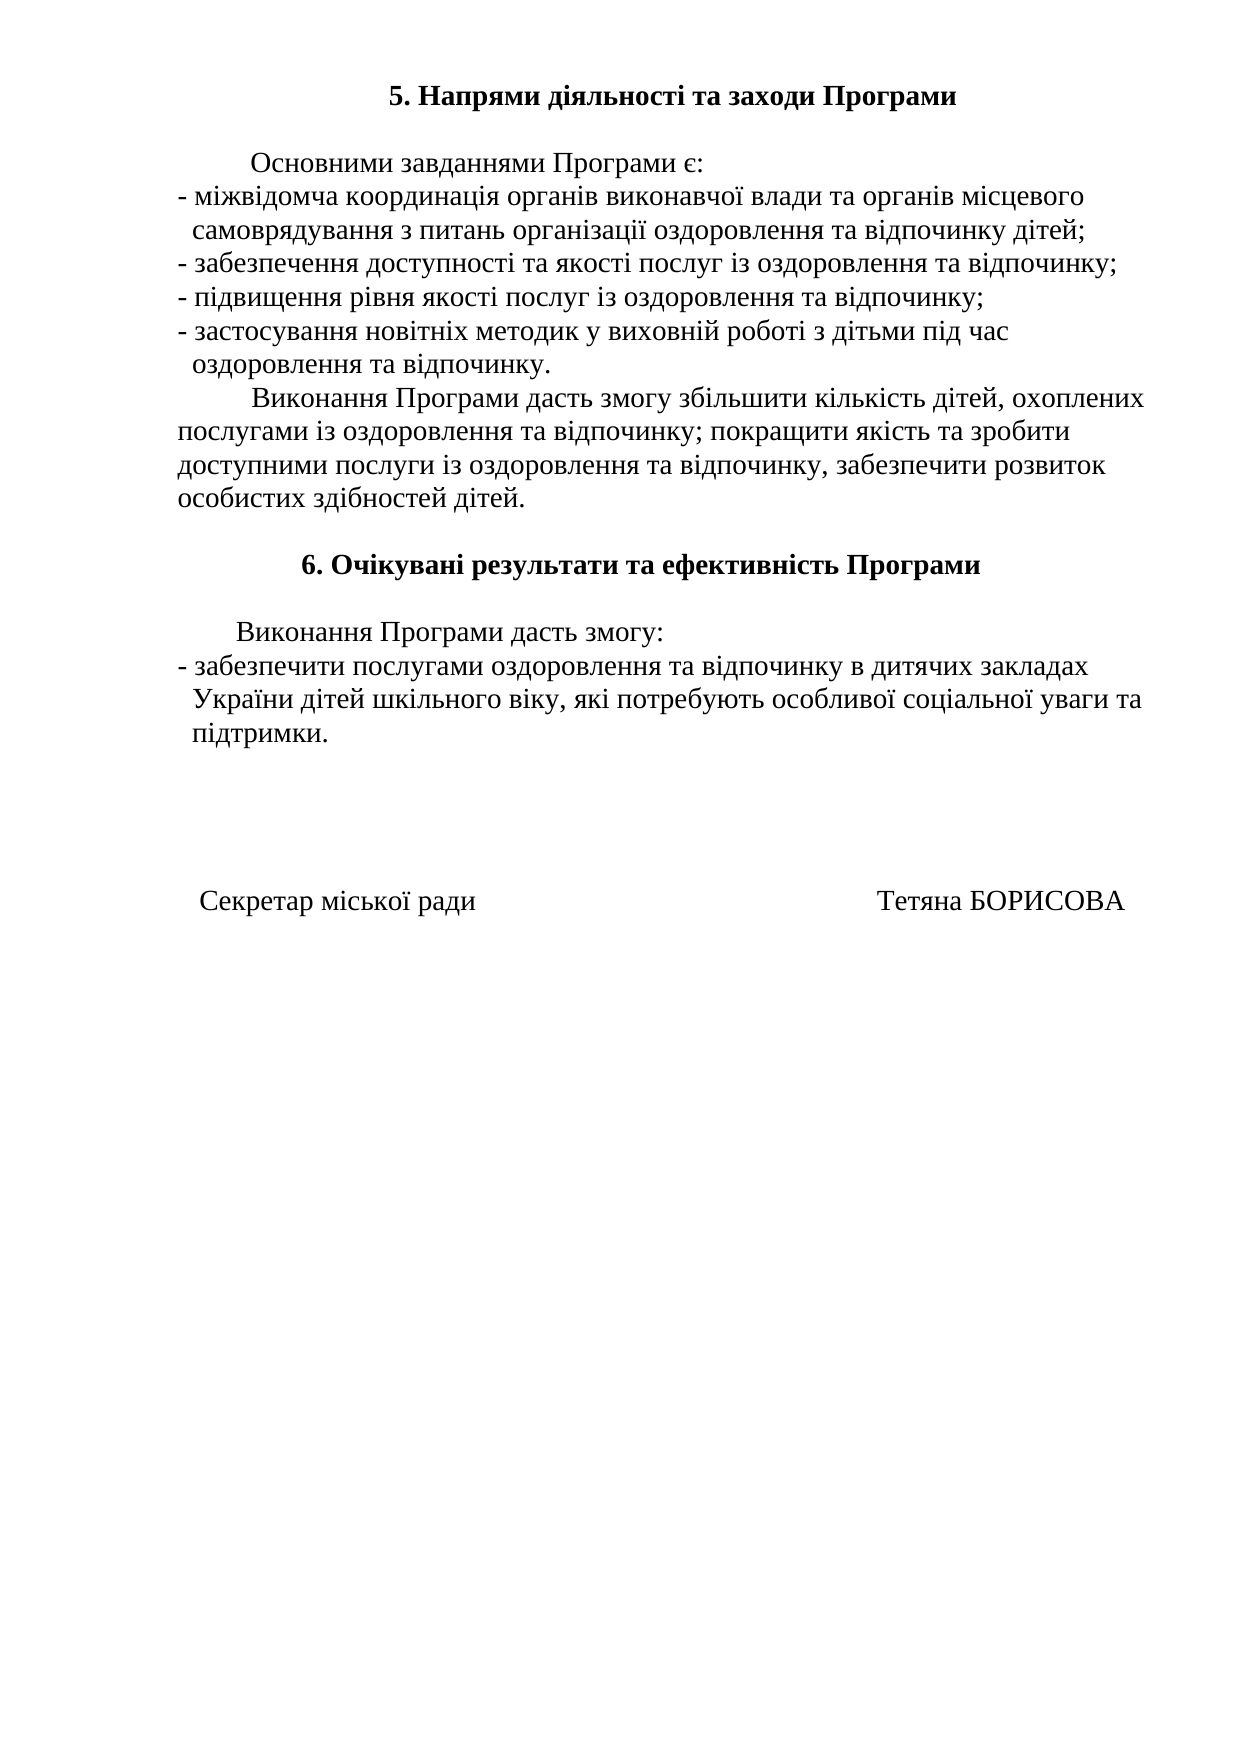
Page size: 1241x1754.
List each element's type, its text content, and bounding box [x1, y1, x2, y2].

text 6. Очікувані результати та ефективність Програми [177, 547, 1152, 581]
text - міжвідомча координація органів виконавчої влади та органів місцевого [177, 178, 1152, 212]
text - підвищення рівня якості послуг із оздоровлення та відпочинку; [177, 279, 1152, 313]
text Виконання Програми дасть змогу збільшити кількість дітей, охоплених послугами із оздоровлення та відпочинку; покращити якість та зробити доступними послуги із оздоровлення та відпочинку, забезпечити розвиток особистих здібностей дітей. [177, 380, 1152, 514]
text - забезпечити послугами оздоровлення та відпочинку в дитячих закладах [177, 648, 1152, 682]
text - забезпечення доступності та якості послуг із оздоровлення та відпочинку; [177, 246, 1152, 279]
text оздоровлення та відпочинку. [177, 346, 1152, 380]
text Основними завданнями Програми є: [177, 145, 1152, 178]
text 5. Напрями діяльності та заходи Програми [177, 78, 1152, 111]
text України дітей шкільного віку, які потребують особливої соціальної уваги та [177, 682, 1152, 715]
text Секретар міської ради Тетяна БОРИСОВА [177, 883, 1152, 916]
text самоврядування з питань організації оздоровлення та відпочинку дітей; [177, 212, 1152, 246]
text - застосування новітніх методик у виховній роботі з дітьми під час [177, 313, 1152, 346]
text Виконання Програми дасть змогу: [177, 614, 1152, 648]
text підтримки. [177, 715, 1152, 749]
